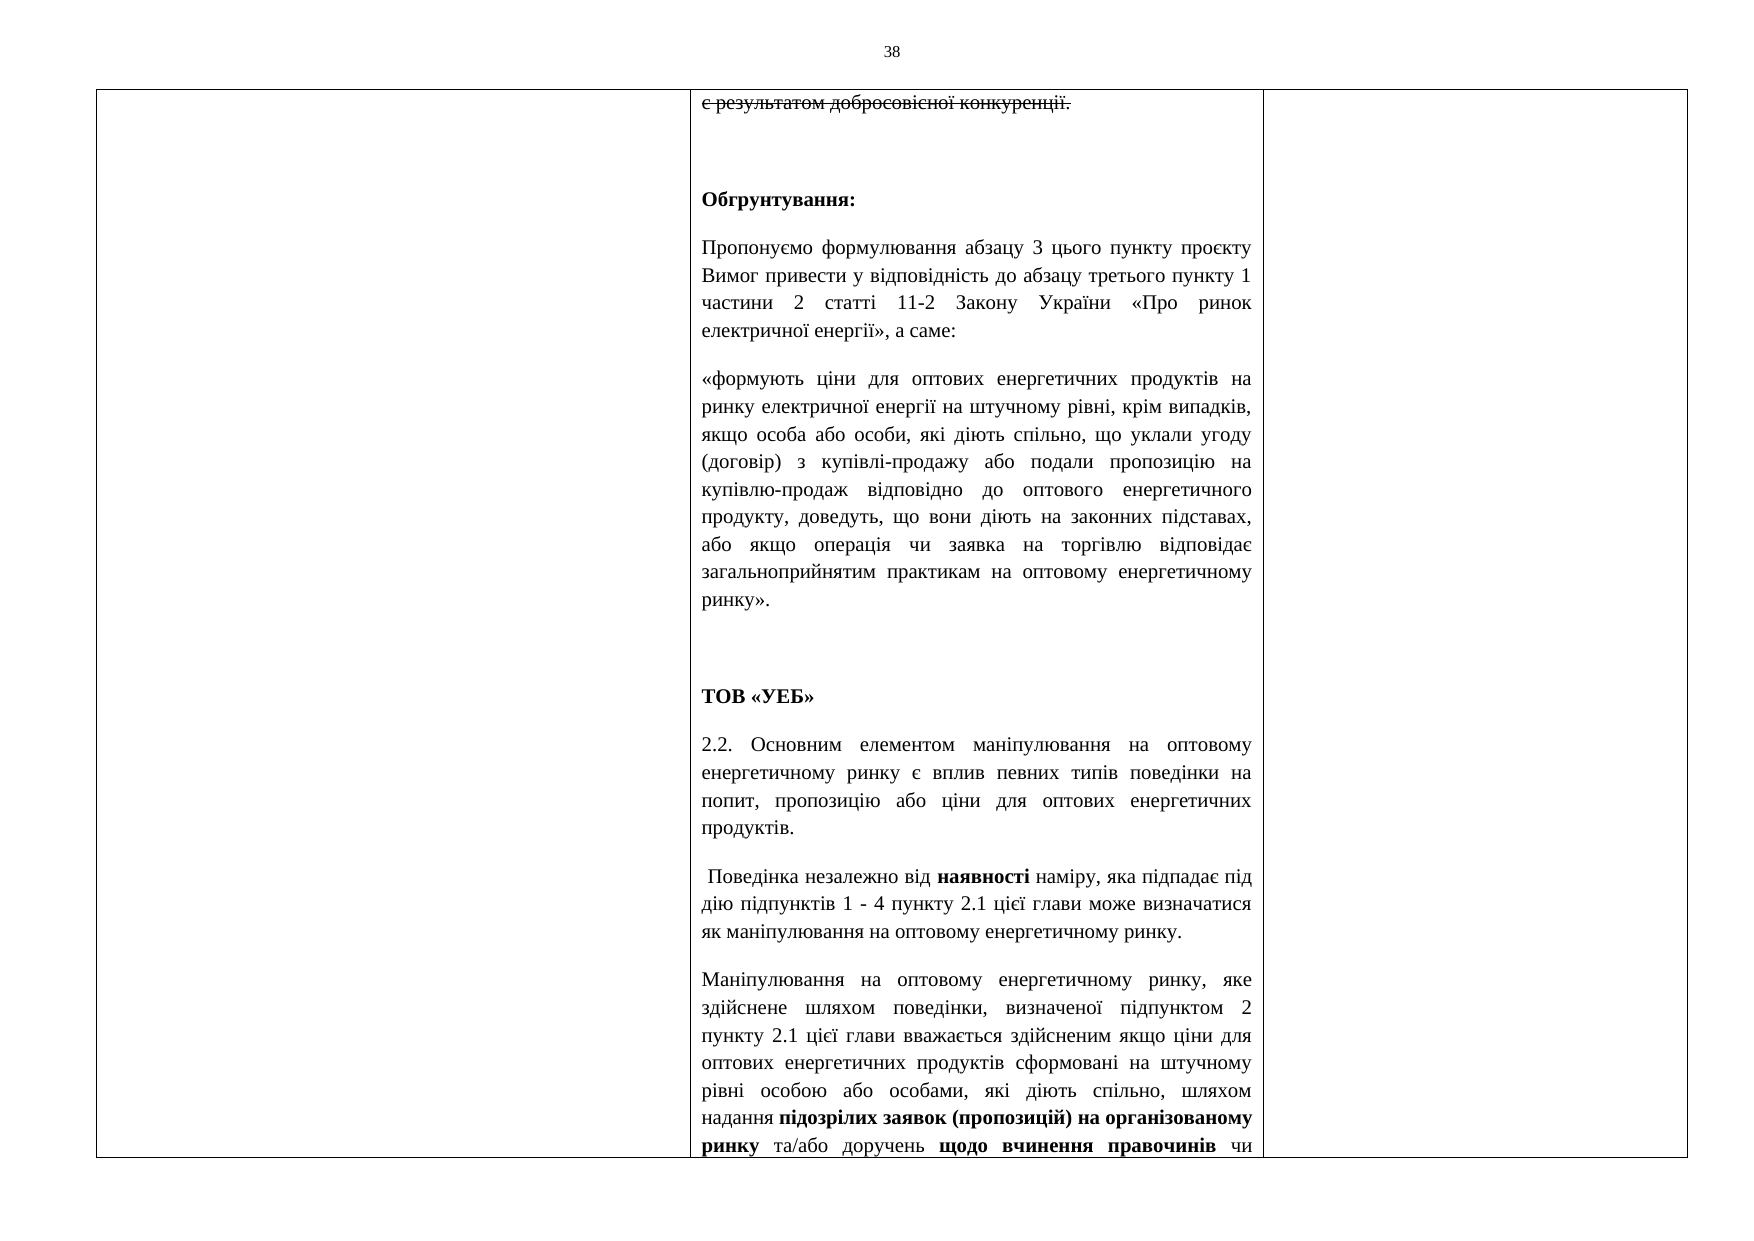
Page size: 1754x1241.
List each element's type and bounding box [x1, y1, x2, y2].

table_cell [97, 90, 690, 1157]
table_cell [691, 90, 1263, 1157]
table_cell [1264, 90, 1687, 1157]
